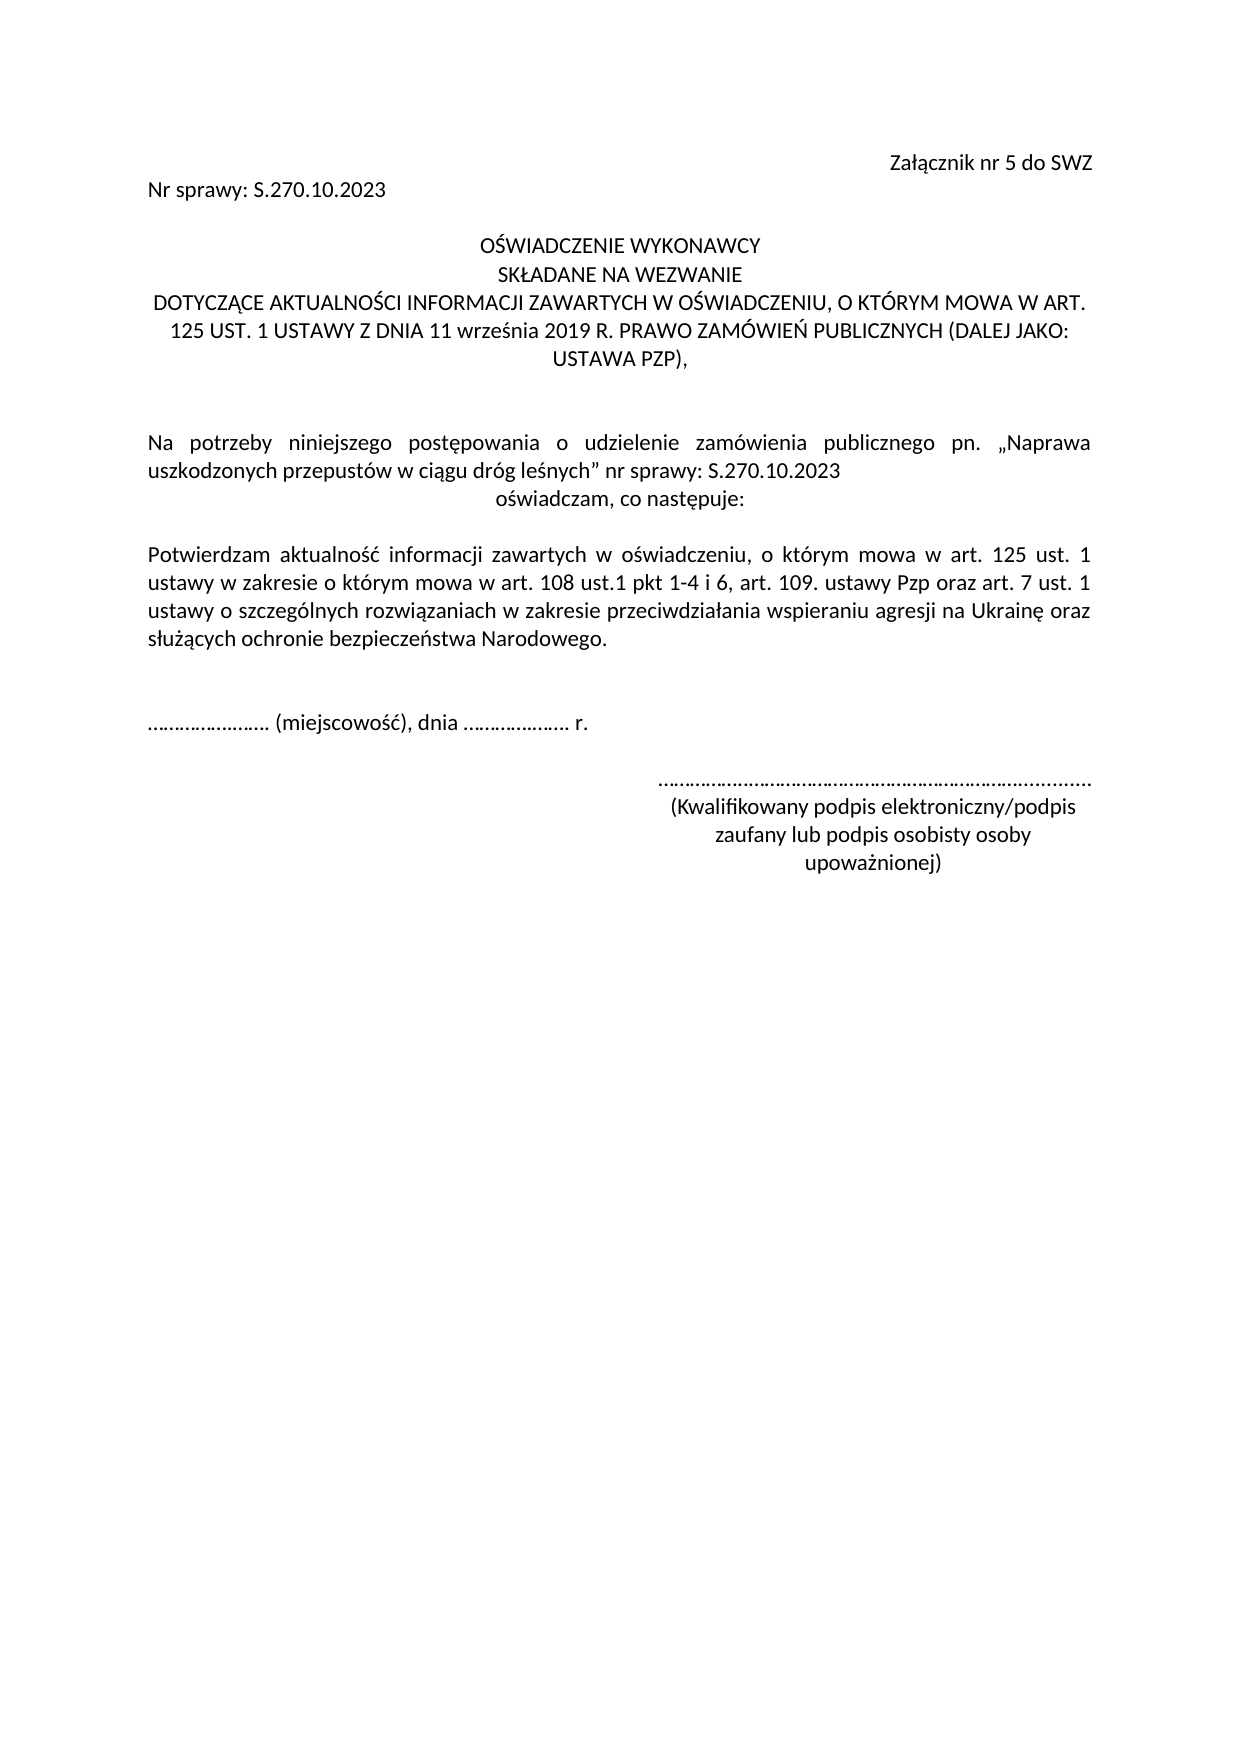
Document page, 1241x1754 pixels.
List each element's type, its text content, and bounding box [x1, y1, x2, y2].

text Na potrzeby niniejszego postępowania o udzielenie zamówienia publicznego pn. „Naprawa uszkodzonych przepustów w ciągu dróg leśnych” nr sprawy: S.270.10.2023 [148, 428, 1093, 484]
text DOTYCZĄCE AKTUALNOŚCI INFORMACJI ZAWARTYCH W OŚWIADCZENIU, O KTÓRYM MOWA W ART. 125 UST. 1 USTAWY Z DNIA 11 września 2019 R. PRAWO ZAMÓWIEŃ PUBLICZNYCH (DALEJ JAKO: USTAWA PZP), [148, 288, 1093, 372]
subtitle Załącznik nr 5 do SWZ [148, 148, 1093, 176]
text …………….……. (miejscowość), dnia ………….……. r. [148, 708, 1093, 736]
text (Kwalifikowany podpis elektroniczny/podpis zaufany lub podpis osobisty osoby upoważnionej) [654, 792, 1093, 876]
text ……………..……………………………………………............. [654, 764, 1093, 792]
text Potwierdzam aktualność informacji zawartych w oświadczeniu, o którym mowa w art. 125 ust. 1 ustawy w zakresie o którym mowa w art. 108 ust.1 pkt 1-4 i 6, art. 109. ustawy Pzp oraz art. 7 ust. 1 ustawy o szczególnych rozwiązaniach w zakresie przeciwdziałania wspieraniu agresji na Ukrainę oraz służących ochronie bezpieczeństwa Narodowego. [148, 540, 1093, 652]
text Nr sprawy: S.270.10.2023 [148, 176, 1093, 204]
text SKŁADANE NA WEZWANIE [148, 260, 1093, 288]
text oświadczam, co następuje: [148, 484, 1093, 512]
text OŚWIADCZENIE WYKONAWCY [148, 232, 1093, 260]
